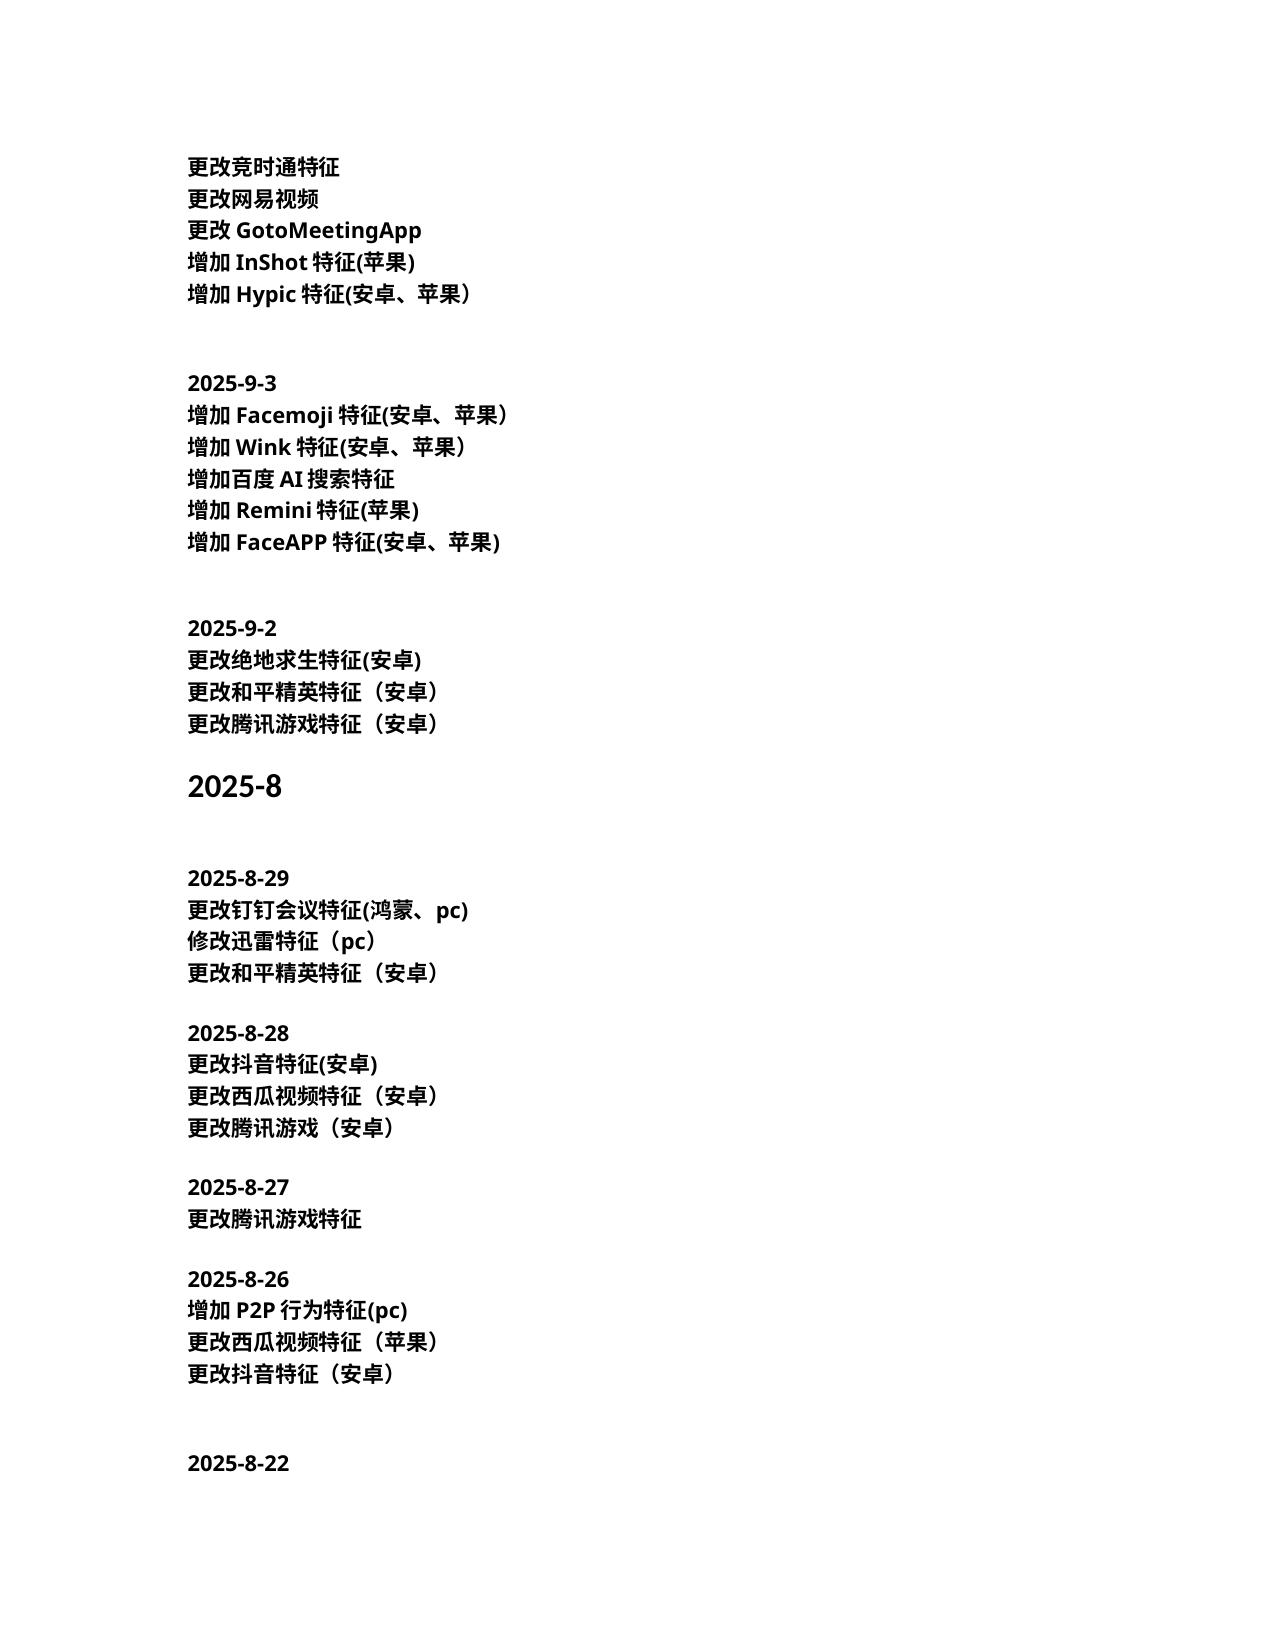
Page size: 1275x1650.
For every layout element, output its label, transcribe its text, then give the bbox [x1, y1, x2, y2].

text 修改迅雷特征（pc） [187, 924, 1087, 956]
text 更改竞时通特征 [187, 150, 1087, 182]
text 更改腾讯游戏特征 [187, 1202, 1087, 1234]
text 更改网易视频 [187, 182, 1087, 213]
text 更改腾讯游戏特征（安卓） [187, 707, 1087, 738]
text 更改和平精英特征（安卓） [187, 956, 1087, 988]
text 更改腾讯游戏（安卓） [187, 1111, 1087, 1142]
subtitle 2025-8 [187, 765, 1087, 806]
text 2025-8-29 [187, 863, 1087, 893]
text 更改抖音特征(安卓) [187, 1047, 1087, 1079]
text 增加Facemoji特征(安卓、苹果） [187, 398, 1087, 430]
text 更改抖音特征（安卓） [187, 1357, 1087, 1388]
text 增加百度AI搜索特征 [187, 462, 1087, 493]
text 2025-8-22 [187, 1448, 1087, 1478]
text 2025-9-3 [187, 368, 1087, 398]
text 更改GotoMeetingApp [187, 213, 1087, 245]
text 增加Remini特征(苹果) [187, 493, 1087, 525]
text 更改钉钉会议特征(鸿蒙、pc) [187, 893, 1087, 924]
text 更改和平精英特征（安卓） [187, 675, 1087, 707]
text 增加Wink特征(安卓、苹果） [187, 430, 1087, 462]
text 更改绝地求生特征(安卓) [187, 643, 1087, 675]
text 增加FaceAPP特征(安卓、苹果) [187, 525, 1087, 557]
text 增加InShot特征(苹果) [187, 245, 1087, 277]
text 增加Hypic特征(安卓、苹果） [187, 277, 1087, 309]
text 2025-8-28 [187, 1018, 1087, 1047]
text 2025-9-2 [187, 613, 1087, 643]
text 2025-8-26 [187, 1263, 1087, 1293]
text 更改西瓜视频特征（安卓） [187, 1079, 1087, 1111]
text 2025-8-27 [187, 1172, 1087, 1202]
text 更改西瓜视频特征（苹果） [187, 1325, 1087, 1357]
text 增加P2P行为特征(pc) [187, 1293, 1087, 1325]
